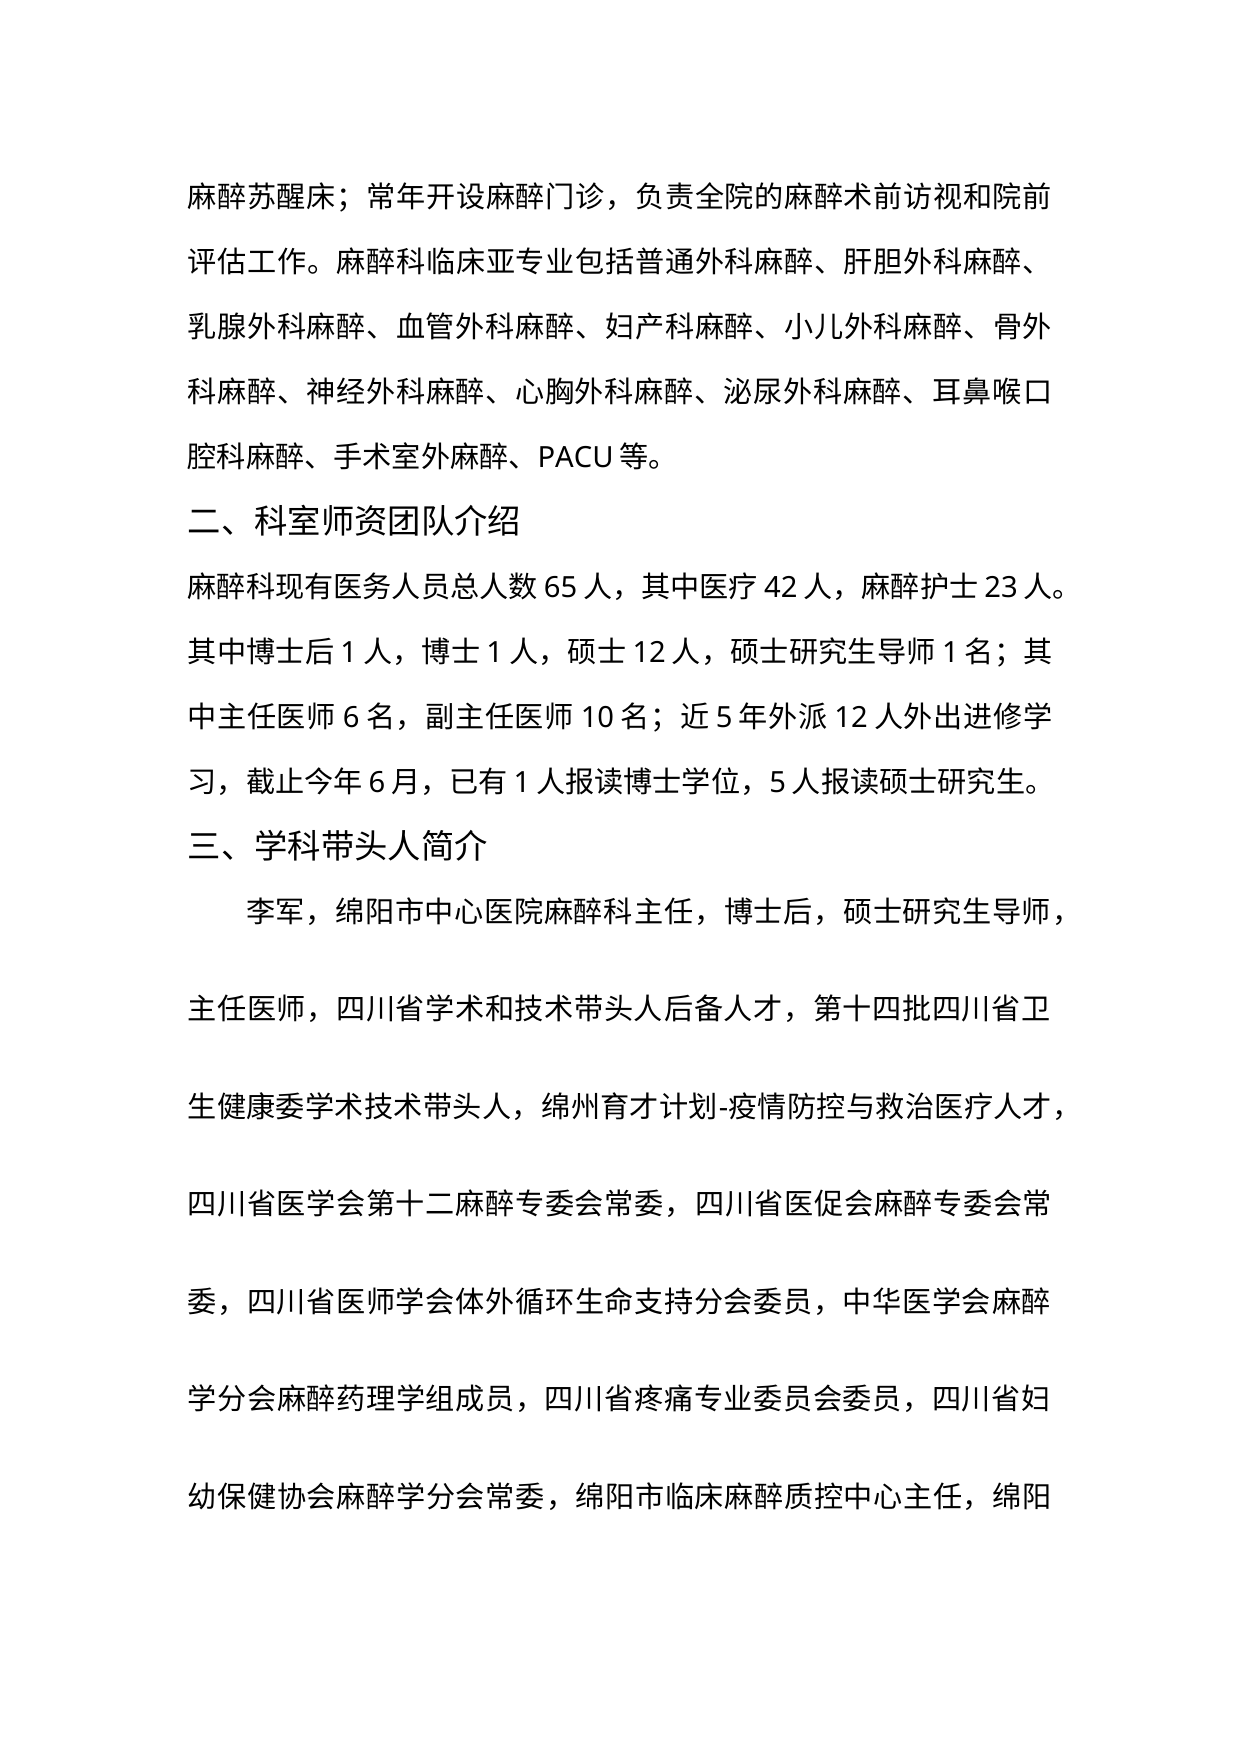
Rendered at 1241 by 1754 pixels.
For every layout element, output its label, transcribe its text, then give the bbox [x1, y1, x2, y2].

text 麻醉科现有医务人员总人数65人，其中医疗42人，麻醉护士23人。其中博士后1人，博士1人，硕士12人，硕士研究生导师1名；其中主任医师6名，副主任医师10名；近5年外派12人外出进修学习，截止今年6月，已有1人报读博士学位，5人报读硕士研究生。 [187, 552, 1053, 812]
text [187, 162, 1053, 487]
list 二、科室师资团队介绍 [187, 487, 1053, 552]
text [187, 877, 1053, 1527]
list 三、学科带头人简介 [187, 812, 1053, 877]
